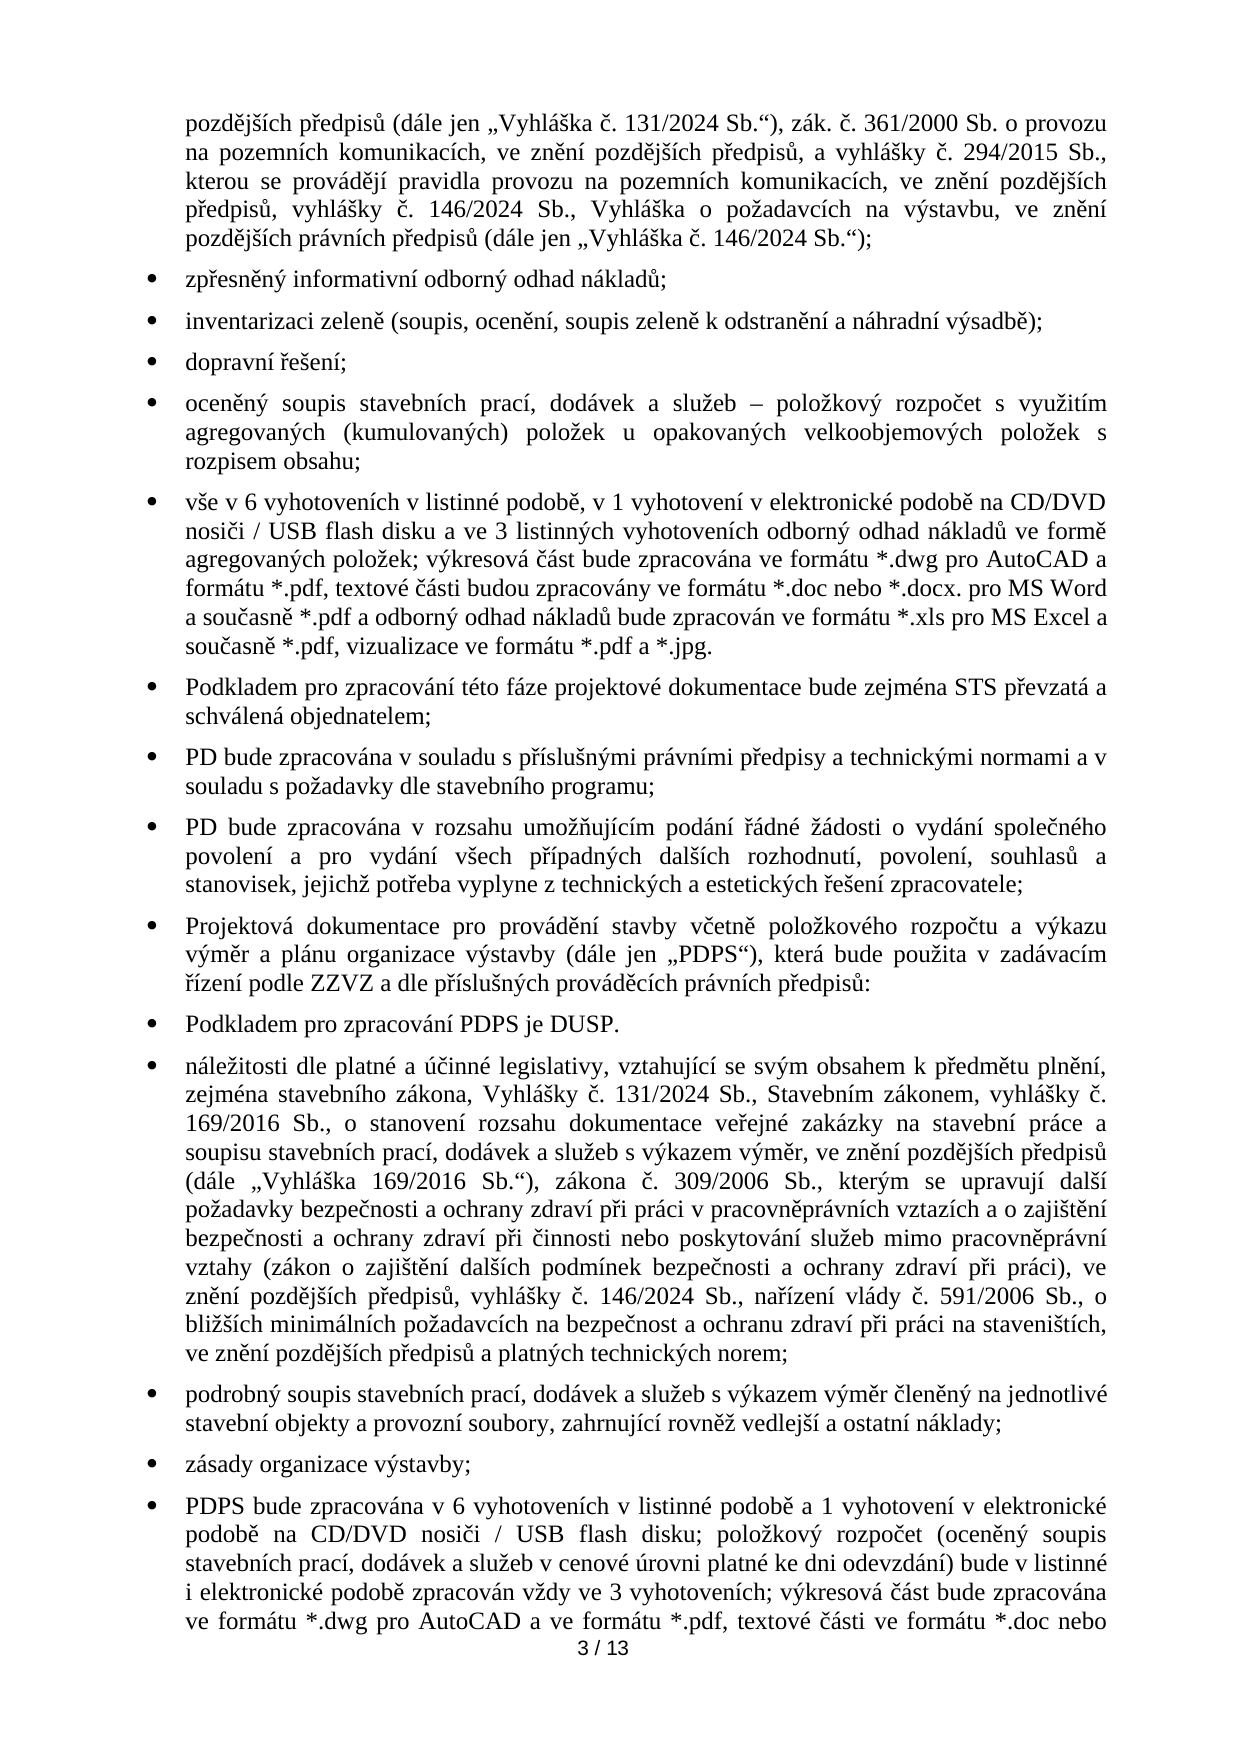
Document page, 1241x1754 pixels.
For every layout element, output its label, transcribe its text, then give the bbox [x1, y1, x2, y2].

list náležitosti dle platné a účinné legislativy, vztahující se svým obsahem k předmětu plnění, zejména stavebního zákona, Vyhlášky č. 131/2024 Sb., Stavebním zákonem, vyhlášky č. 169/2016 Sb., o stanovení rozsahu dokumentace veřejné zakázky na stavební práce a soupisu stavebních prací, dodávek a služeb s výkazem výměr, ve znění pozdějších předpisů (dále „Vyhláška 169/2016 Sb.“), zákona č. 309/2006 Sb., kterým se upravují další požadavky bezpečnosti a ochrany zdraví při práci v pracovněprávních vztazích a o zajištění bezpečnosti a ochrany zdraví při činnosti nebo poskytování služeb mimo pracovněprávní vztahy (zákon o zajištění dalších podmínek bezpečnosti a ochrany zdraví při práci), ve znění pozdějších předpisů, vyhlášky č. 146/2024 Sb., nařízení vlády č. 591/2006 Sb., o bližších minimálních požadavcích na bezpečnost a ochranu zdraví při práci na staveništích, ve znění pozdějších předpisů a platných technických norem; [148, 1051, 1108, 1367]
list vše v 6 vyhotoveních v listinné podobě, v 1 vyhotovení v elektronické podobě na CD/DVD nosiči / USB flash disku a ve 3 listinných vyhotoveních odborný odhad nákladů ve formě agregovaných položek; výkresová část bude zpracována ve formátu *.dwg pro AutoCAD a formátu *.pdf, textové části budou zpracovány ve formátu *.doc nebo *.docx. pro MS Word a současně *.pdf a odborný odhad nákladů bude zpracován ve formátu *.xls pro MS Excel a současně *.pdf, vizualizace ve formátu *.pdf a *.jpg. [148, 487, 1108, 659]
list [148, 1491, 1108, 1634]
list PD bude zpracována v souladu s příslušnými právními předpisy a technickými normami a v souladu s požadavky dle stavebního programu; [148, 742, 1108, 799]
list zpřesněný informativní odborný odhad nákladů; [148, 264, 1108, 293]
list inventarizaci zeleně (soupis, ocenění, soupis zeleně k odstranění a náhradní výsadbě); [148, 306, 1108, 334]
list oceněný soupis stavebních prací, dodávek a služeb – položkový rozpočet s využitím agregovaných (kumulovaných) položek u opakovaných velkoobjemových položek s rozpisem obsahu; [148, 388, 1108, 474]
list Projektová dokumentace pro provádění stavby včetně položkového rozpočtu a výkazu výměr a plánu organizace výstavby (dále jen „PDPS“), která bude použita v zadávacím řízení podle ZZVZ a dle příslušných prováděcích právních předpisů: [148, 911, 1108, 997]
list podrobný soupis stavebních prací, dodávek a služeb s výkazem výměr členěný na jednotlivé stavební objekty a provozní soubory, zahrnující rovněž vedlejší a ostatní náklady; [148, 1379, 1108, 1437]
list Podkladem pro zpracování PDPS je DUSP. [148, 1009, 1108, 1038]
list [148, 108, 1108, 252]
list dopravní řešení; [148, 347, 1108, 376]
list Podkladem pro zpracování této fáze projektové dokumentace bude zejména STS převzatá a schválená objednatelem; [148, 672, 1108, 729]
list zásady organizace výstavby; [148, 1449, 1108, 1478]
list PD bude zpracována v rozsahu umožňujícím podání řádné žádosti o vydání společného povolení a pro vydání všech případných dalších rozhodnutí, povolení, souhlasů a stanovisek, jejichž potřeba vyplyne z technických a estetických řešení zpracovatele; [148, 812, 1108, 898]
